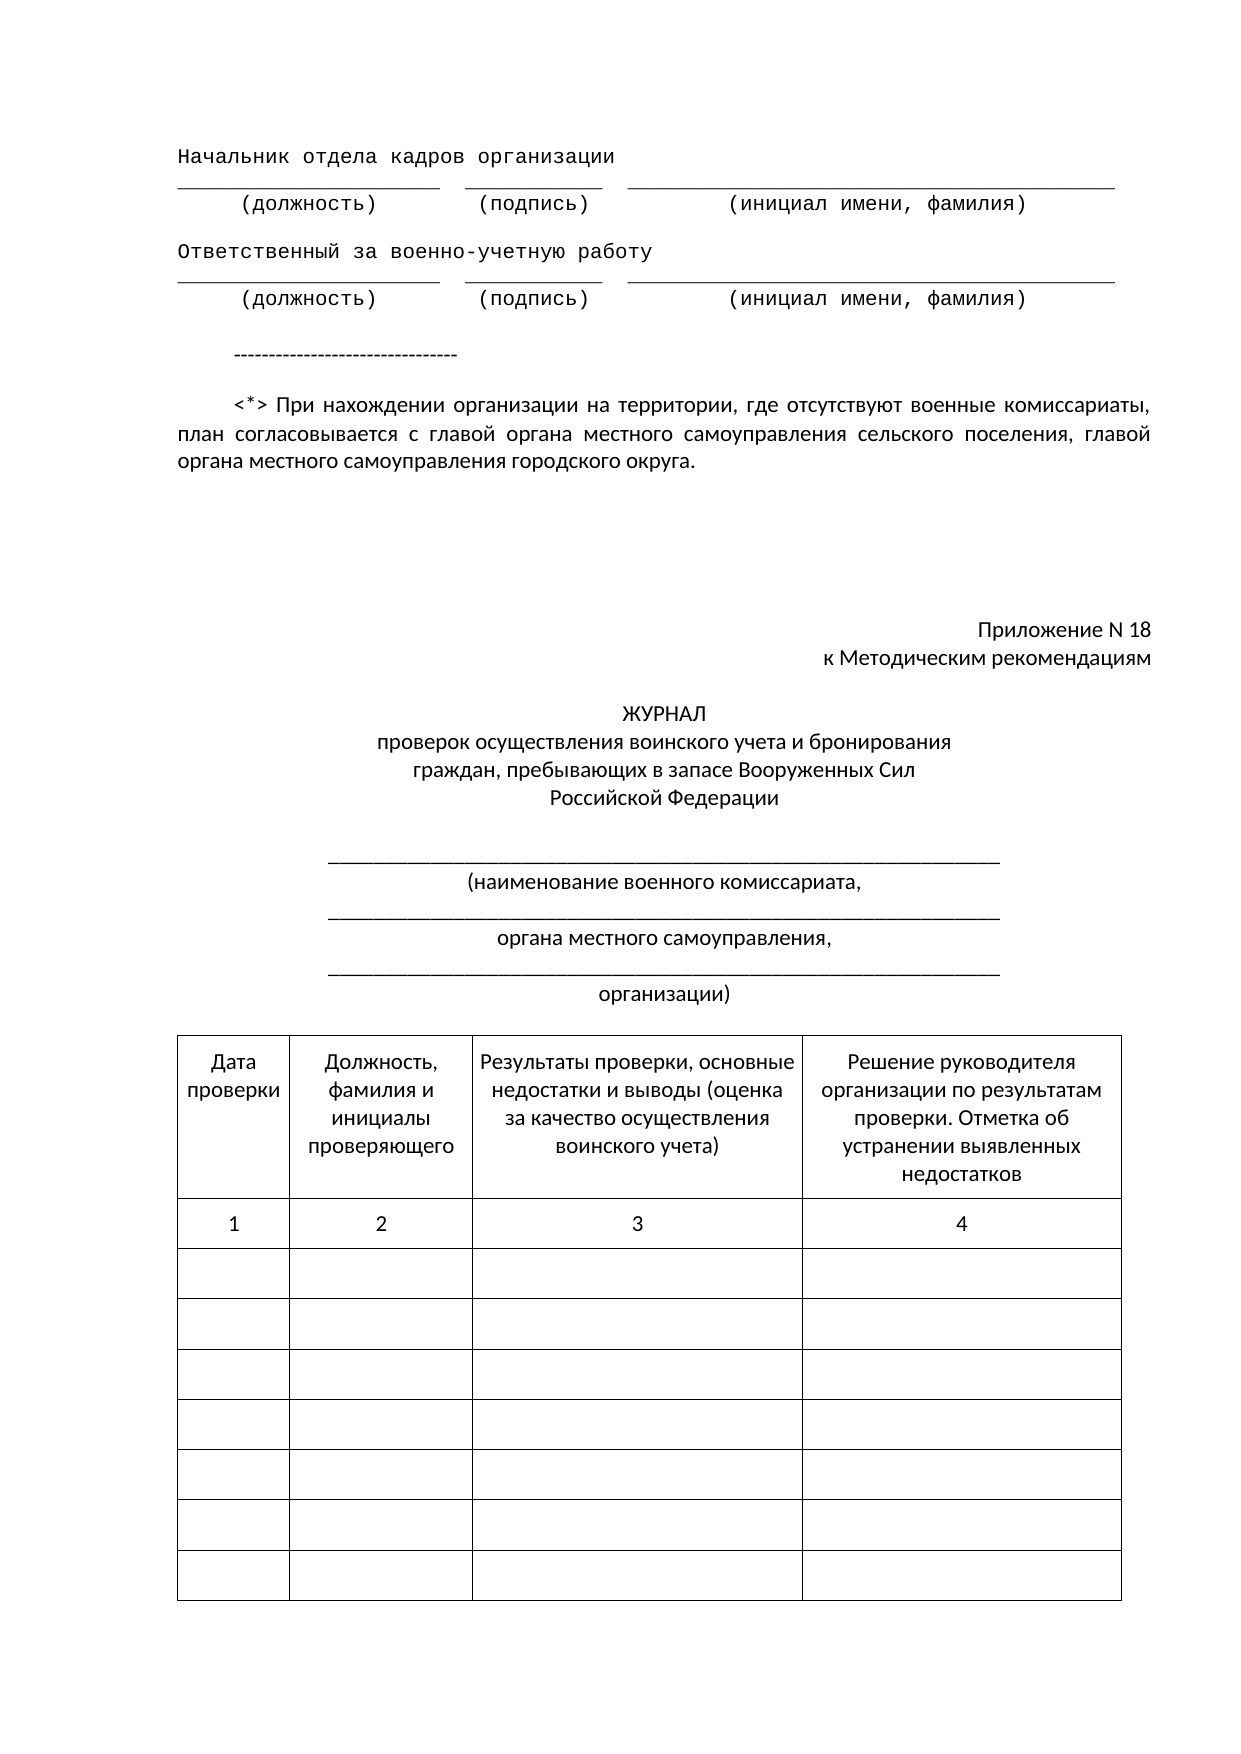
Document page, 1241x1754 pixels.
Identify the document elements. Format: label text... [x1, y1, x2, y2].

text _____________________ ___________ _______________________________________ [177, 170, 1152, 193]
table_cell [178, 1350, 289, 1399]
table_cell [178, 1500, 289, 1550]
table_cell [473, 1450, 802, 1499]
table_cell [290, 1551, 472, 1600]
text _____________________ ___________ _______________________________________ [177, 264, 1152, 288]
text (должность) (подпись) (инициал имени, фамилия) [177, 288, 1152, 312]
text органа местного самоуправления, [177, 923, 1152, 951]
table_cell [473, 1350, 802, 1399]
text проверок осуществления воинского учета и бронирования [177, 727, 1152, 755]
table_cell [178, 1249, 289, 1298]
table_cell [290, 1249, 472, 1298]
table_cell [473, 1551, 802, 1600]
text <*> При нахождении организации на территории, где отсутствуют военные комиссариаты, план согласовывается с главой органа местного самоуправления сельского поселения, главой органа местного самоуправления городского округа. [177, 391, 1152, 475]
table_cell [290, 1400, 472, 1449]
text ___________________________________________________________ [177, 951, 1152, 979]
text Начальник отдела кадров организации [177, 146, 1152, 170]
text ___________________________________________________________ [177, 839, 1152, 867]
text к Методическим рекомендациям [177, 643, 1152, 671]
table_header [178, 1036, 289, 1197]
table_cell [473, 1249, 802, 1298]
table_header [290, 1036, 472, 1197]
text Российской Федерации [177, 783, 1152, 811]
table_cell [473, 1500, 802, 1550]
text -------------------------------- [177, 340, 1152, 368]
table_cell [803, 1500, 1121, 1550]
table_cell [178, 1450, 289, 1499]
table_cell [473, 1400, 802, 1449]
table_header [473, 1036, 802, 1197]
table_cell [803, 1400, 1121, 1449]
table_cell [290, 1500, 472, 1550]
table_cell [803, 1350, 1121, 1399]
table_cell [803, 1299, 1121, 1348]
text ___________________________________________________________ [177, 895, 1152, 923]
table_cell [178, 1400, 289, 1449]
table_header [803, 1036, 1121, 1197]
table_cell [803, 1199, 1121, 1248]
text Приложение N 18 [177, 615, 1152, 643]
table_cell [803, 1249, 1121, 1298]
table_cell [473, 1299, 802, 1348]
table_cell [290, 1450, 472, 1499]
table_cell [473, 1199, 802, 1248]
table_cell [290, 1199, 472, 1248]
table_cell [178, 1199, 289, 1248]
text (наименование военного комиссариата, [177, 867, 1152, 895]
text граждан, пребывающих в запасе Вооруженных Сил [177, 755, 1152, 783]
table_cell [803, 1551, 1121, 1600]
text ЖУРНАЛ [177, 699, 1152, 727]
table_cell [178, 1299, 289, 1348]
text организации) [177, 979, 1152, 1007]
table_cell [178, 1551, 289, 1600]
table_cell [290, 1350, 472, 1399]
text Ответственный за военно-учетную работу [177, 241, 1152, 264]
text (должность) (подпись) (инициал имени, фамилия) [177, 193, 1152, 217]
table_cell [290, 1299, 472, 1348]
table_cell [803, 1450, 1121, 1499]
